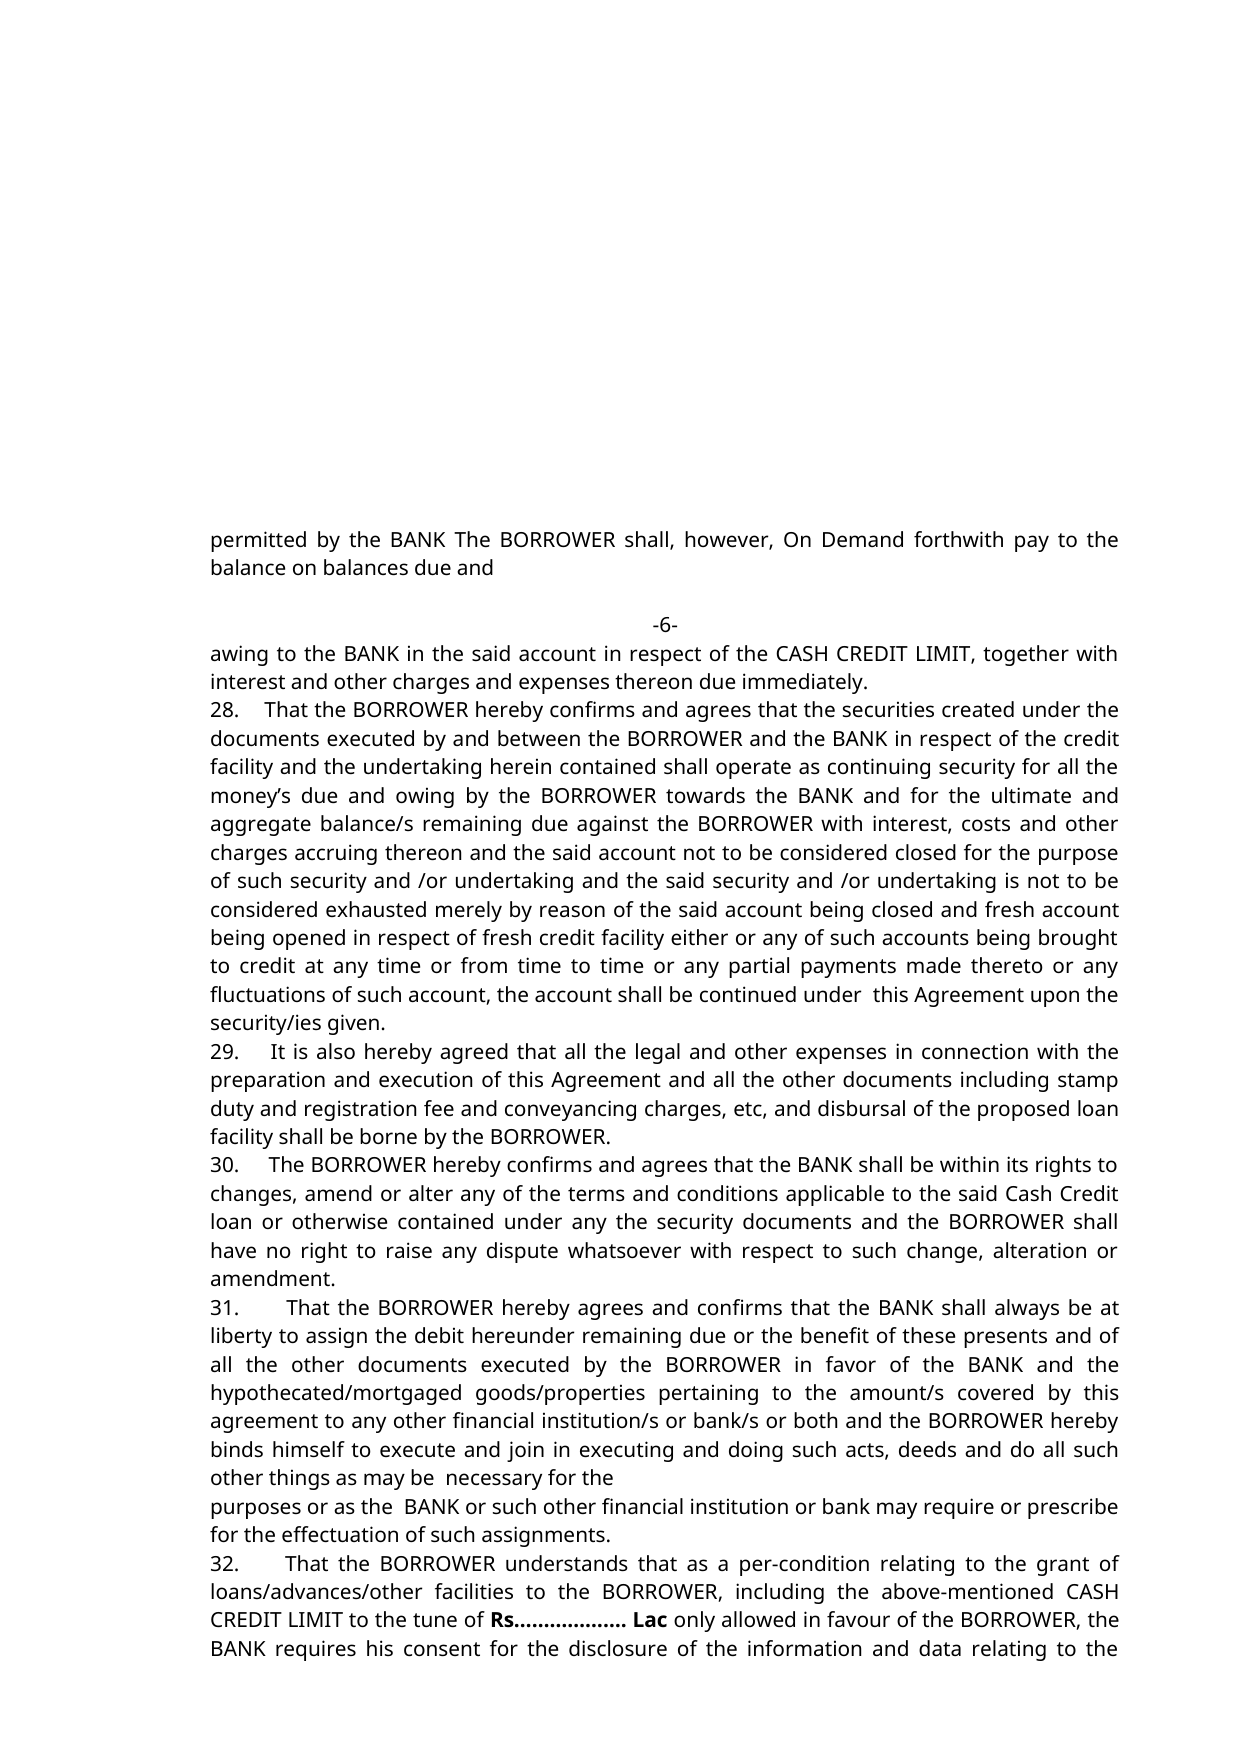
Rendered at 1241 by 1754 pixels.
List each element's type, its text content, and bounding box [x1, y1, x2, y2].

text 29. It is also hereby agreed that all the legal and other expenses in connection with the preparation and execution of this Agreement and all the other documents including stamp duty and registration fee and conveyancing charges, etc, and disbursal of the proposed loan facility shall be borne by the BORROWER. [210, 1037, 1120, 1151]
text awing to the BANK in the said account in respect of the CASH CREDIT LIMIT, together with interest and other charges and expenses thereon due immediately. [210, 639, 1120, 696]
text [210, 1549, 1120, 1662]
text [210, 525, 1120, 582]
text -6- [210, 610, 1120, 639]
text purposes or as the BANK or such other financial institution or bank may require or prescribe for the effectuation of such assignments. [210, 1492, 1120, 1549]
text 30. The BORROWER hereby confirms and agrees that the BANK shall be within its rights to changes, amend or alter any of the terms and conditions applicable to the said Cash Credit loan or otherwise contained under any the security documents and the BORROWER shall have no right to raise any dispute whatsoever with respect to such change, alteration or amendment. [210, 1151, 1120, 1293]
text 31. That the BORROWER hereby agrees and confirms that the BANK shall always be at liberty to assign the debit hereunder remaining due or the benefit of these presents and of all the other documents executed by the BORROWER in favor of the BANK and the hypothecated/mortgaged goods/properties pertaining to the amount/s covered by this agreement to any other financial institution/s or bank/s or both and the BORROWER hereby binds himself to execute and join in executing and doing such acts, deeds and do all such other things as may be necessary for the [210, 1293, 1120, 1492]
text 28. That the BORROWER hereby confirms and agrees that the securities created under the documents executed by and between the BORROWER and the BANK in respect of the credit facility and the undertaking herein contained shall operate as continuing security for all the money’s due and owing by the BORROWER towards the BANK and for the ultimate and aggregate balance/s remaining due against the BORROWER with interest, costs and other charges accruing thereon and the said account not to be considered closed for the purpose of such security and /or undertaking and the said security and /or undertaking is not to be considered exhausted merely by reason of the said account being closed and fresh account being opened in respect of fresh credit facility either or any of such accounts being brought to credit at any time or from time to time or any partial payments made thereto or any fluctuations of such account, the account shall be continued under this Agreement upon the security/ies given. [210, 696, 1120, 1037]
